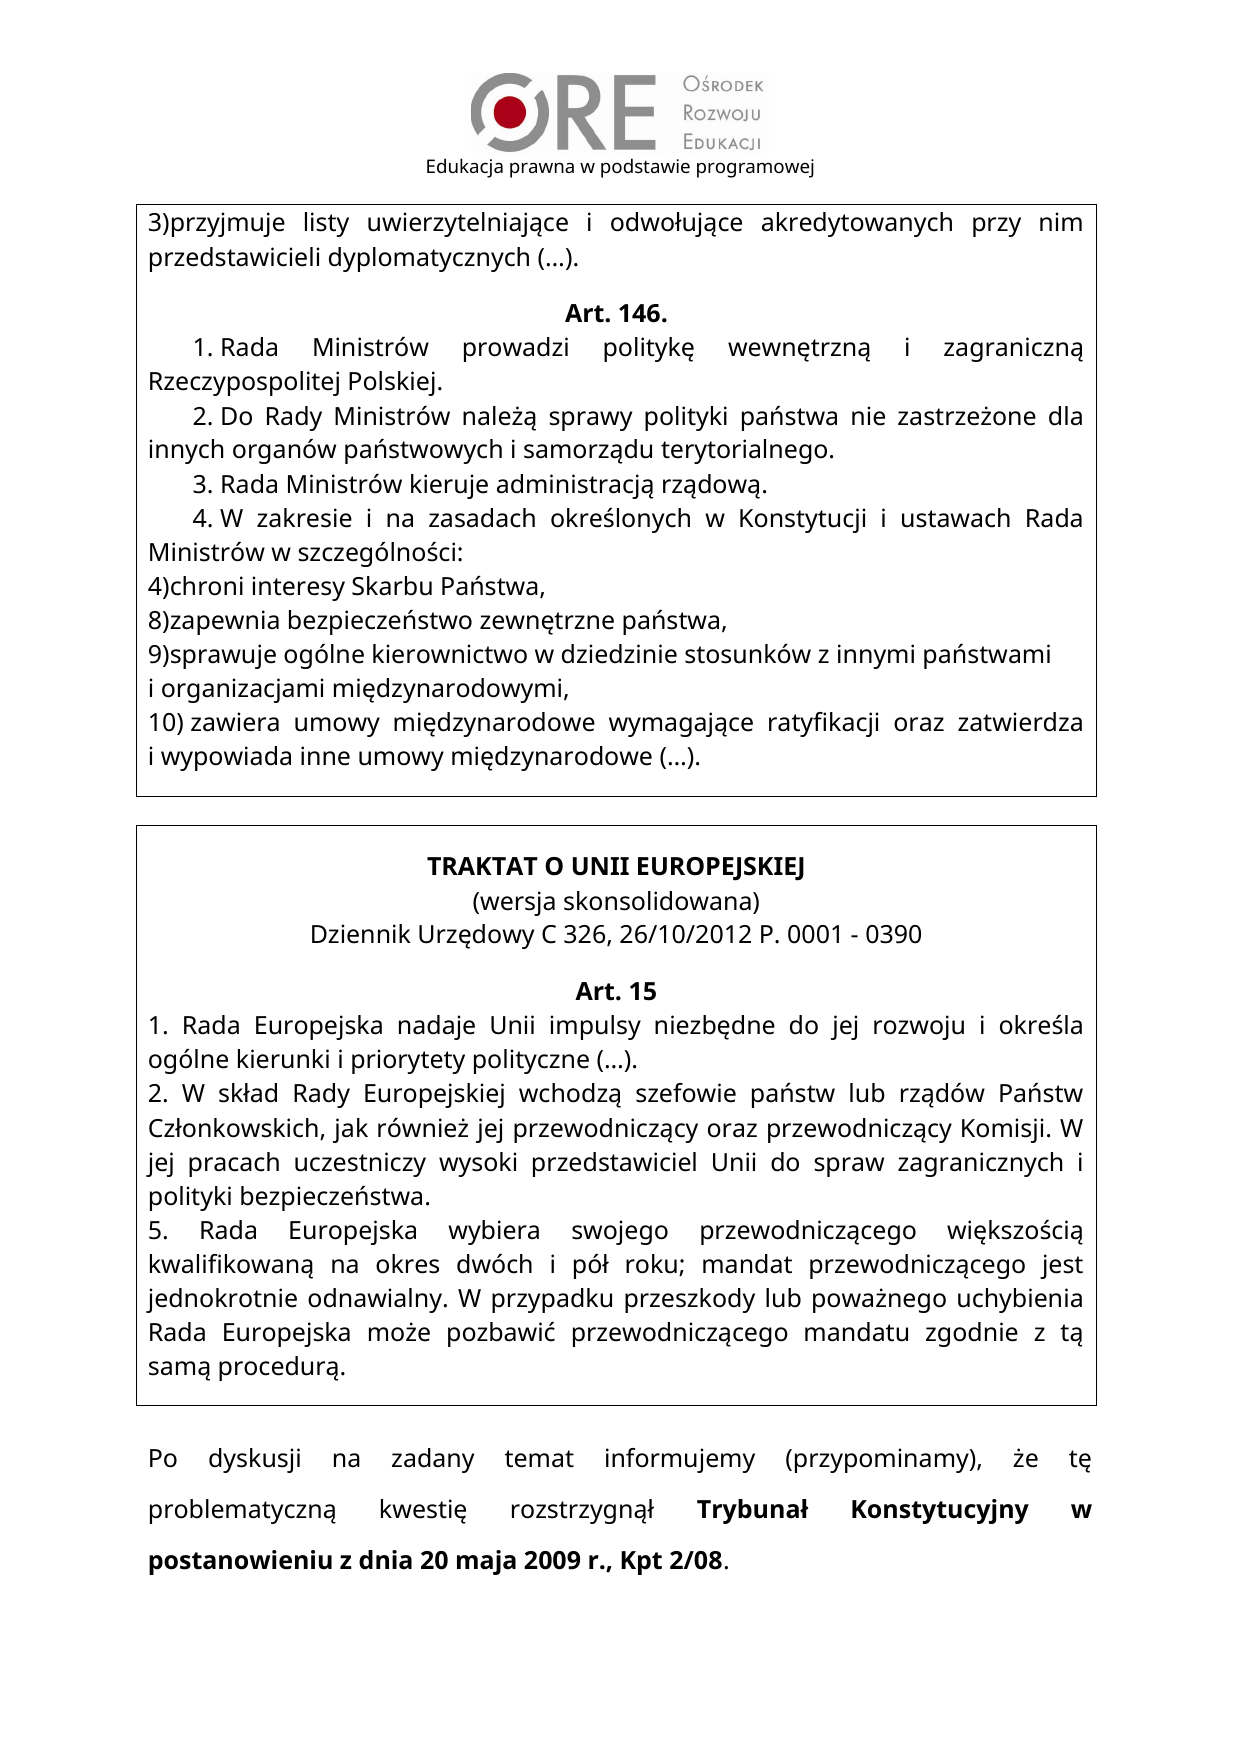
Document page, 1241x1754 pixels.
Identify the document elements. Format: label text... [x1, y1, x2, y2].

picture [470, 73, 770, 153]
table_header TRAKTAT O UNII EUROPEJSKIEJ (wersja skonsolidowana) Dziennik Urzędowy C 326, 26/10/2012 P. 0001 - 0390 Art. 15 1. Rada Europejska nadaje Unii impulsy niezbędne do jej rozwoju i określa ogólne kierunki i priorytety polityczne (…). 2. W skład Rady Europejskiej wchodzą szefowie państw lub rządów Państw Członkowskich, jak również jej przewodniczący oraz przewodniczący Komisji. W jej pracach uczestniczy wysoki przedstawiciel Unii do spraw zagranicznych i polityki bezpieczeństwa. 5. Rada Europejska wybiera swojego przewodniczącego większością kwalifikowaną na okres dwóch i pół roku; mandat przewodniczącego jest jednokrotnie odnawialny. W przypadku przeszkody lub poważnego uchybienia Rada Europejska może pozbawić przewodniczącego mandatu zgodnie z tą samą procedurą. [137, 826, 1096, 1405]
text Po dyskusji na zadany temat informujemy (przypominamy), że tę problematyczną kwestię rozstrzygnął Trybunał Konstytucyjny w postanowieniu z dnia 20 maja 2009 r., Kpt 2/08. [148, 1441, 1093, 1577]
